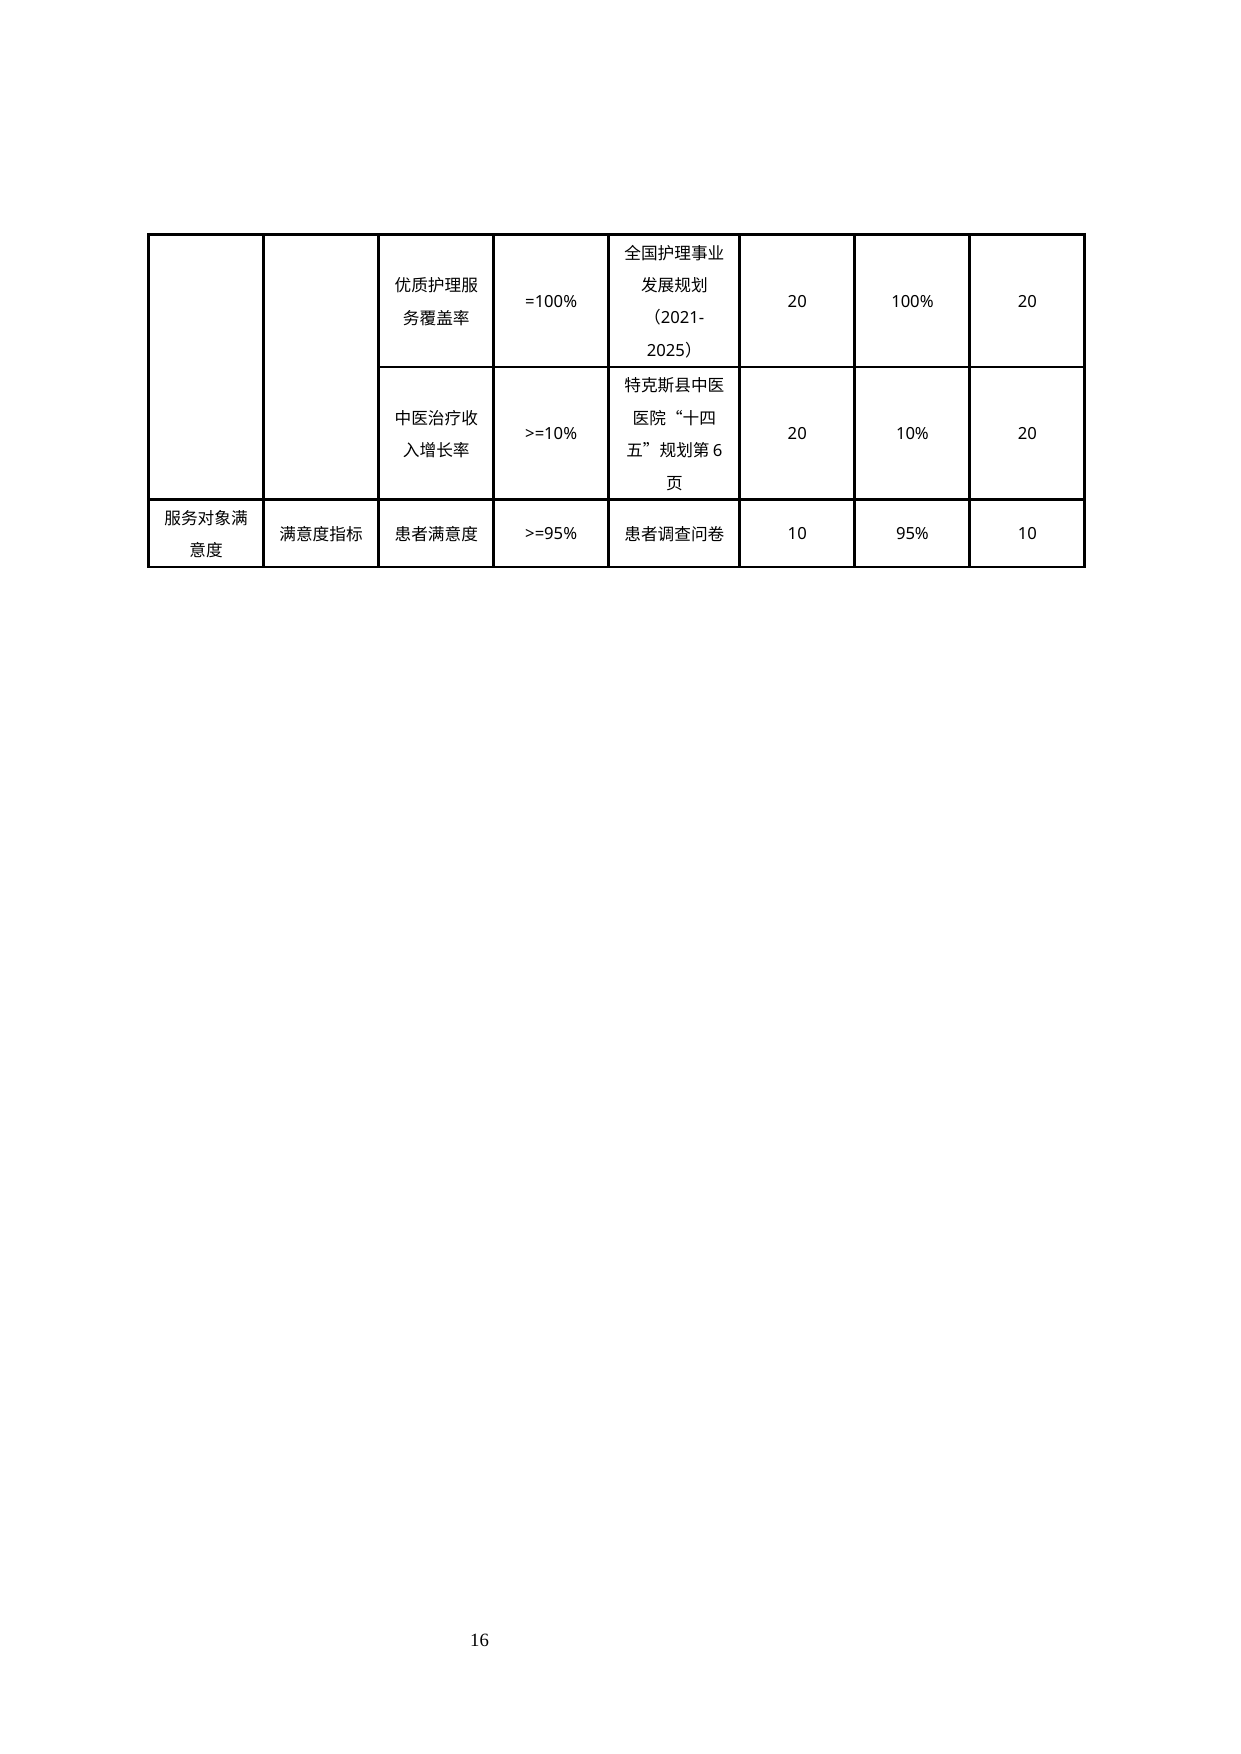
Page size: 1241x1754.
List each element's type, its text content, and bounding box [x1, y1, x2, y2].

table_cell 满意度指标 [265, 501, 377, 566]
table_cell 优质护理服务覆盖率 [380, 236, 492, 366]
table_cell 特克斯县中医医院“十四五”规划第6页 [610, 368, 738, 498]
table_cell >=95% [495, 501, 607, 566]
table_cell 95% [856, 501, 968, 566]
table_cell 中医治疗收入增长率 [380, 368, 492, 498]
table_cell 20 [741, 368, 853, 498]
table_cell 20 [971, 236, 1083, 366]
table_cell 20 [971, 368, 1083, 498]
table_cell 10 [741, 501, 853, 566]
table_cell >=10% [495, 368, 607, 498]
table_cell 100% [856, 236, 968, 366]
table_cell =100% [495, 236, 607, 366]
table_cell 10 [971, 501, 1083, 566]
table_cell 服务对象满意度 [150, 501, 262, 566]
table_cell 患者满意度 [380, 501, 492, 566]
table_cell 10% [856, 368, 968, 498]
table_cell 患者调查问卷 [610, 501, 738, 566]
table_cell 20 [741, 236, 853, 366]
table_cell 全国护理事业发展规划（2021-2025） [610, 236, 738, 366]
